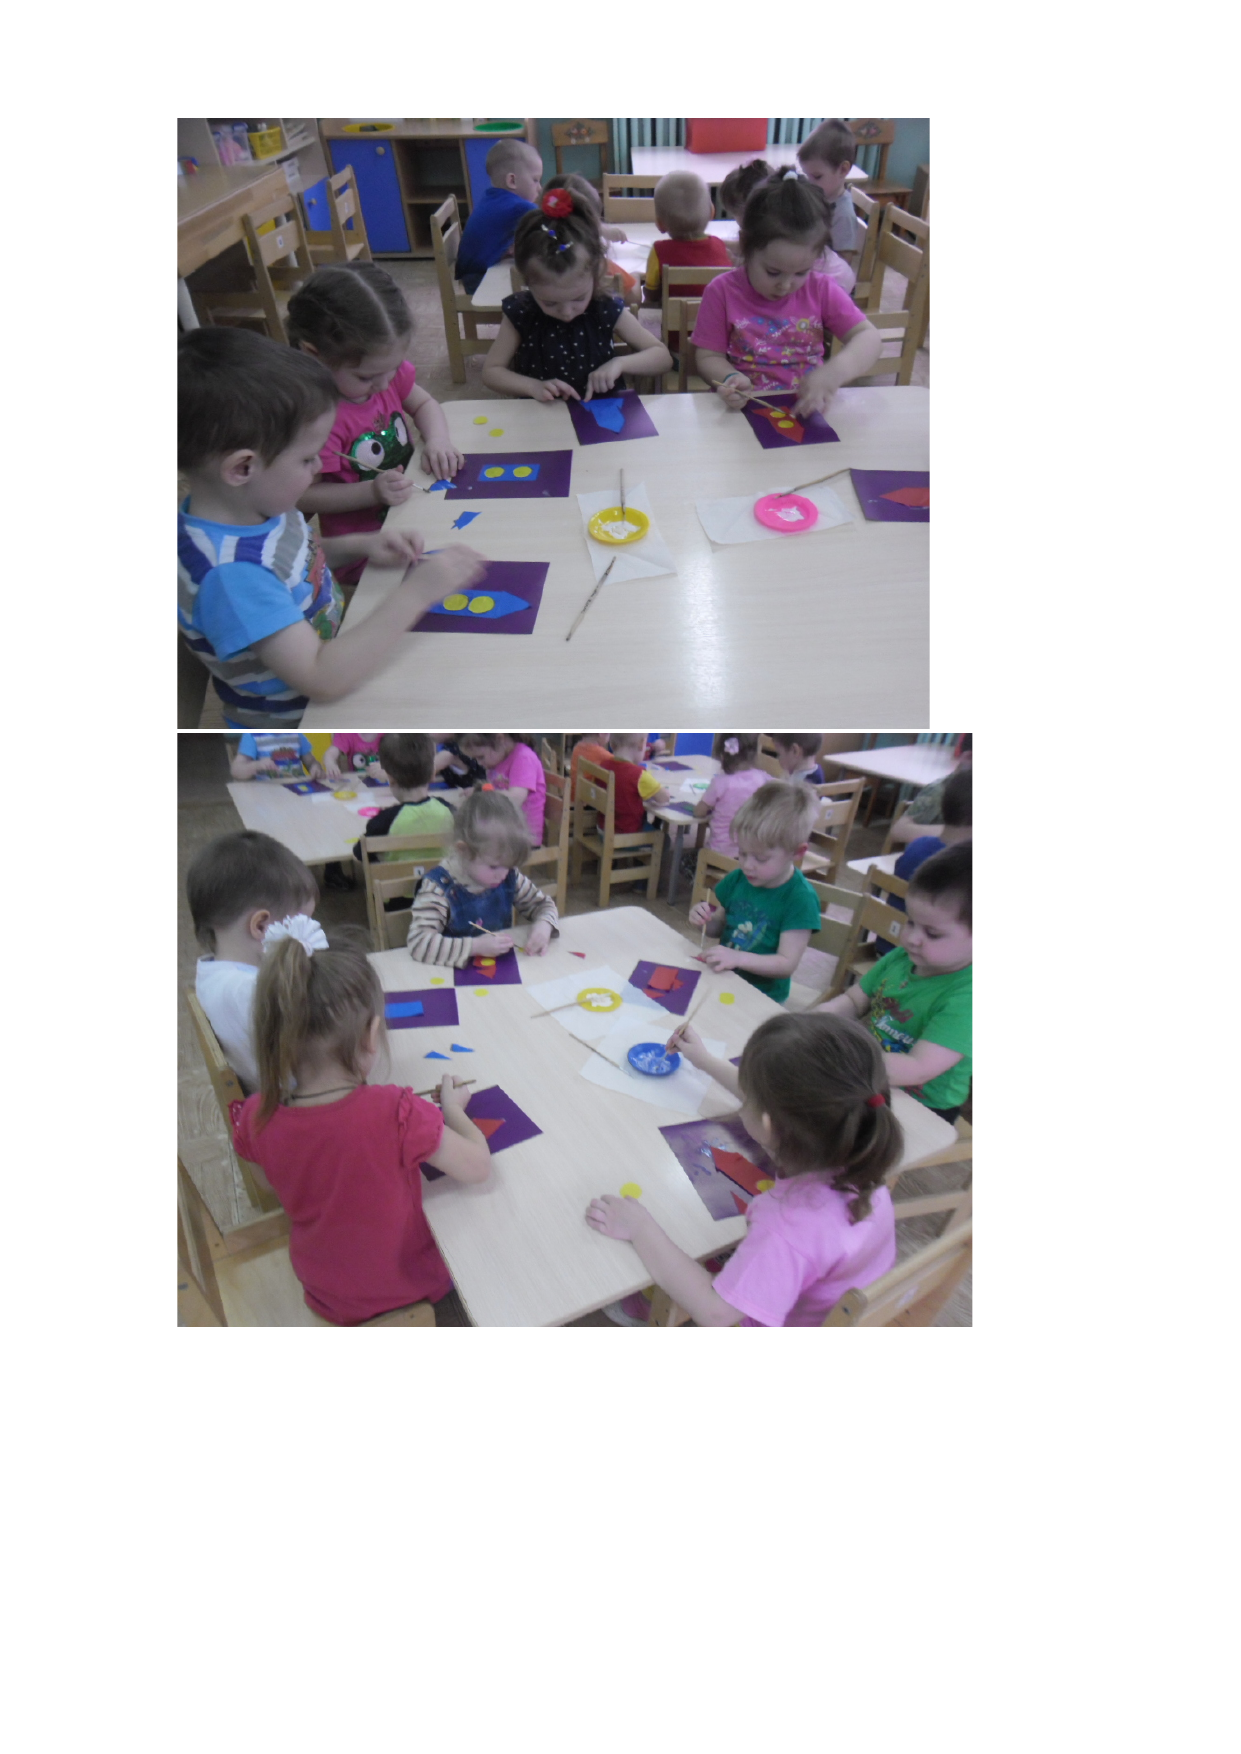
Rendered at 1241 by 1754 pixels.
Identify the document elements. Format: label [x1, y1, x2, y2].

picture [177, 118, 930, 729]
picture [177, 733, 973, 1327]
